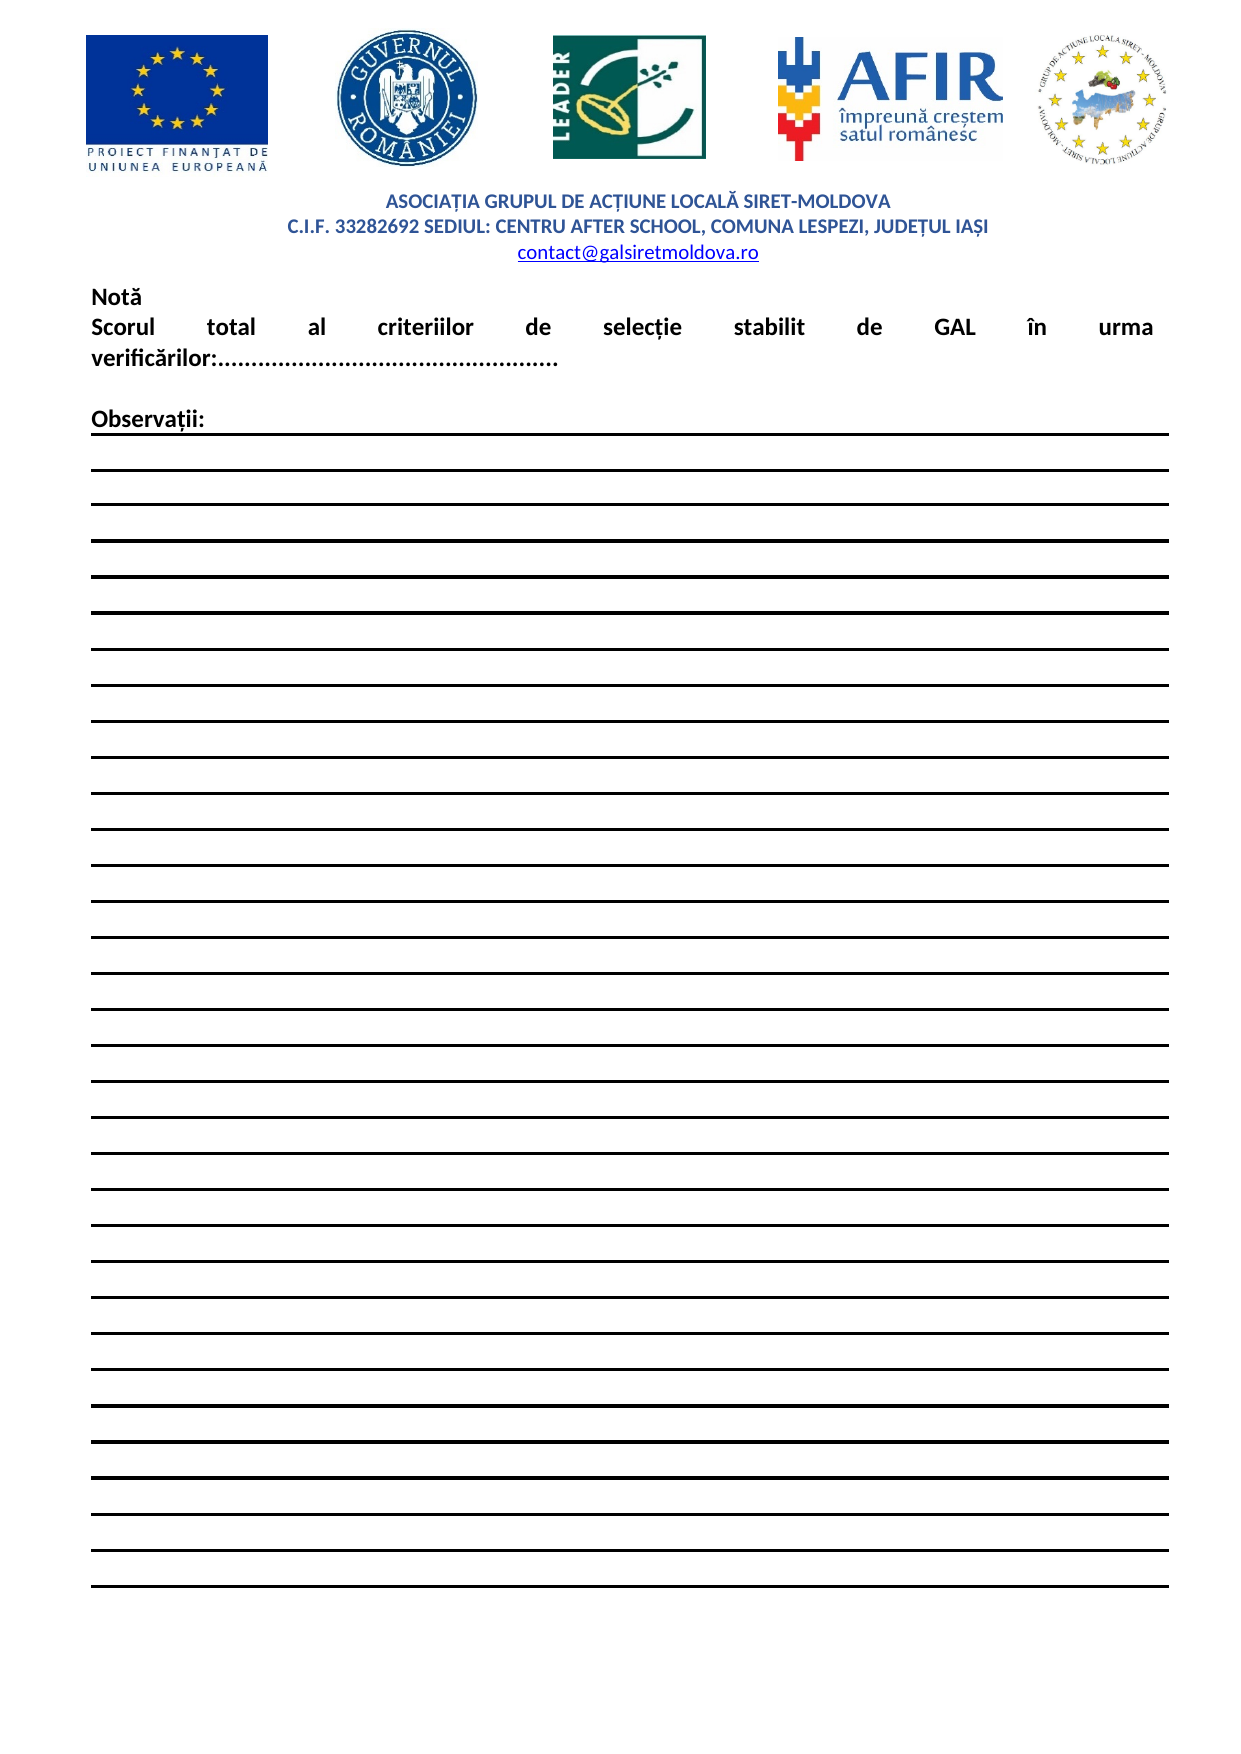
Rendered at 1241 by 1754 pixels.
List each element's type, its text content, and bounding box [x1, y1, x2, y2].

picture [86, 35, 268, 177]
picture [335, 28, 478, 167]
picture [553, 35, 706, 159]
picture [778, 37, 1003, 161]
text Notă [91, 281, 1154, 311]
text Scorul total al criteriilor de selecție stabilit de GAL în urma verificărilor:................................................... [91, 311, 1154, 372]
picture [1032, 33, 1170, 166]
text Observații: [91, 403, 1154, 433]
